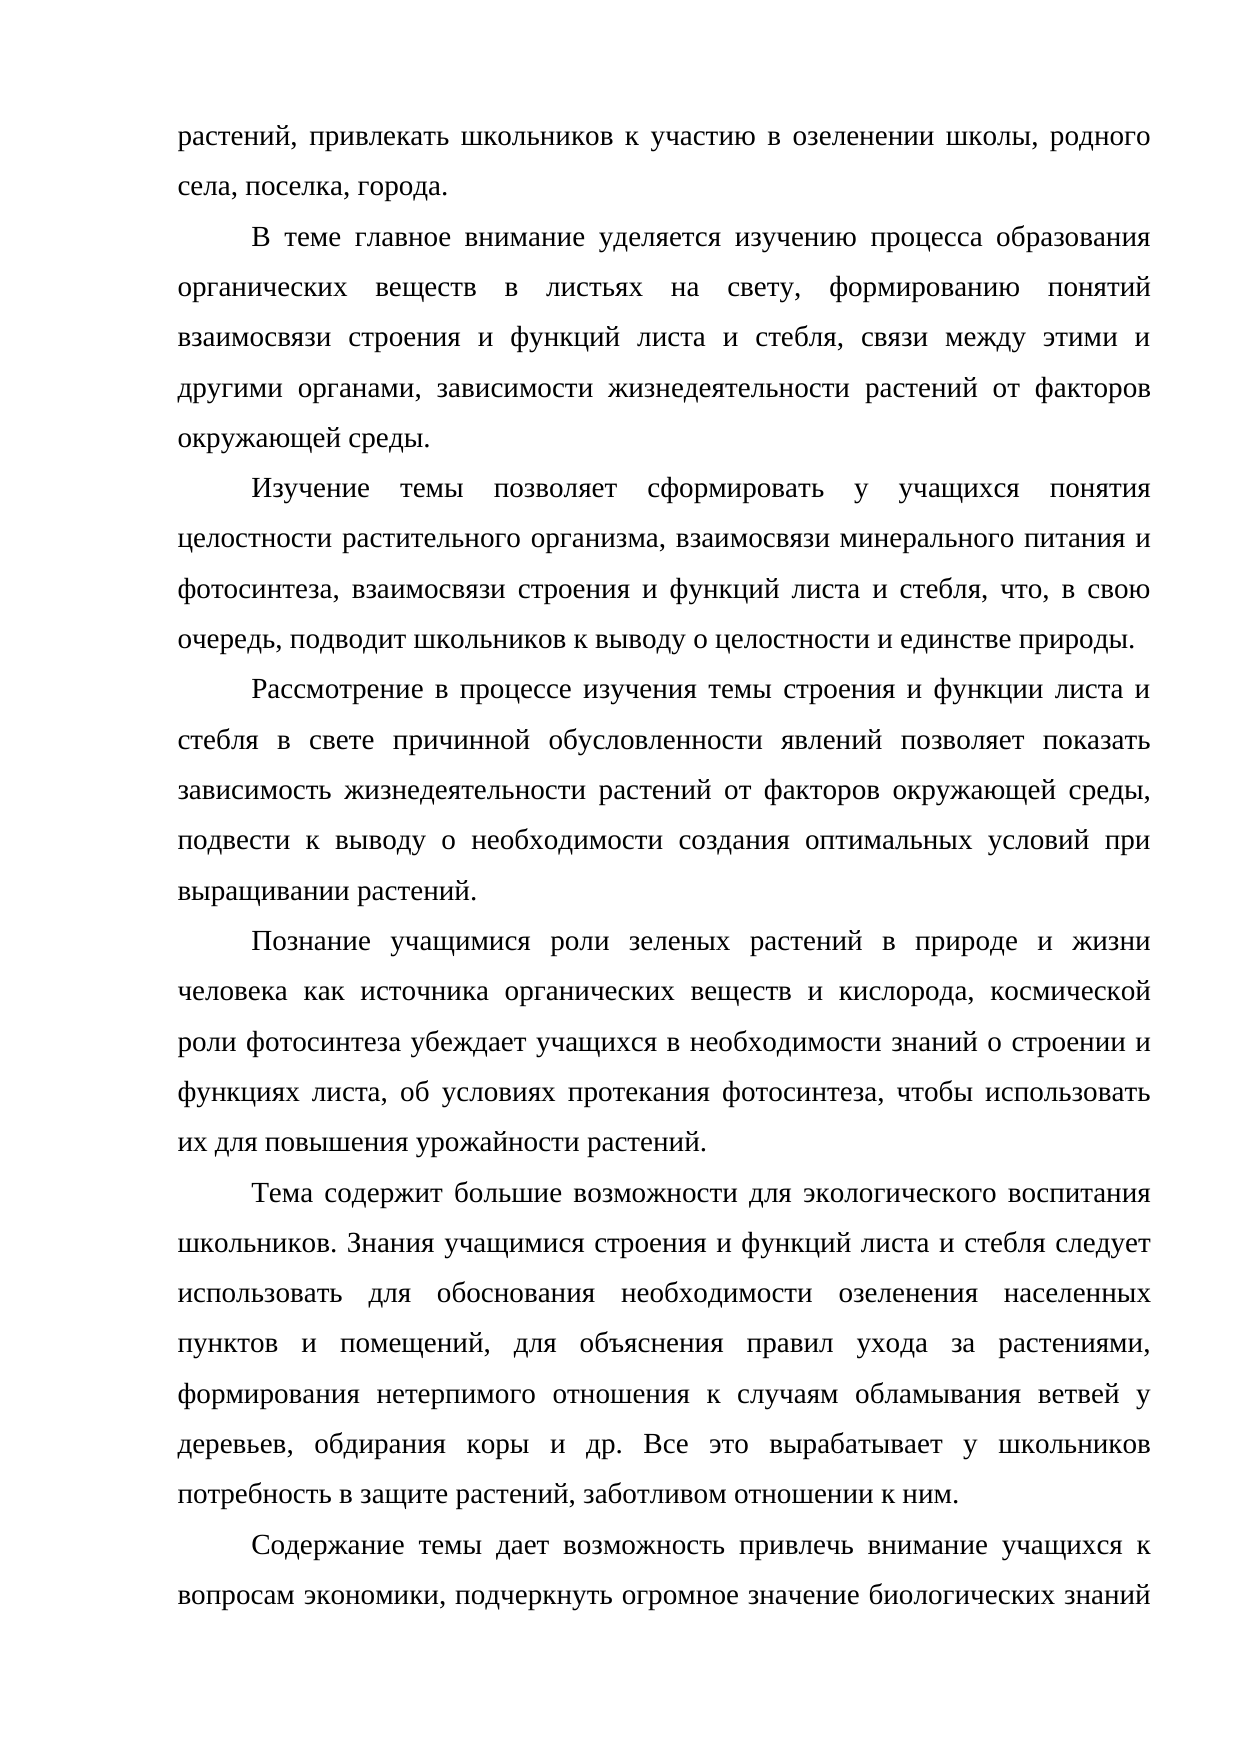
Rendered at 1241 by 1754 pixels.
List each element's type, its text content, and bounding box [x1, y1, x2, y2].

text Познание учащимися роли зеленых растений в природе и жизни человека как источника органических веществ и кислорода, космической роли фотосинтеза убеждает учащихся в необходимости знаний о строении и функциях листа, об условиях протекания фотосинтеза, чтобы использовать их для повышения урожайности растений. [177, 923, 1152, 1158]
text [177, 1527, 1152, 1611]
text Тема содержит большие возможности для экологического воспитания школьников. Знания учащимися строения и функций листа и стебля следует использовать для обоснования необходимости озеленения населенных пунктов и помещений, для объяснения правил ухода за растениями, формирования нетерпимого отношения к случаям обламывания ветвей у деревьев, обдирания коры и др. Все это вырабатывает у школьников потребность в защите растений, заботливом отношении к ним. [177, 1175, 1152, 1510]
text В теме главное внимание уделяется изучению процесса образования органических веществ в листьях на свету, формированию понятий взаимосвязи строения и функций листа и стебля, связи между этими и другими органами, зависимости жизнедеятельности растений от факторов окружающей среды. [177, 219, 1152, 453]
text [177, 118, 1152, 202]
text Рассмотрение в процессе изучения темы строения и функции листа и стебля в свете причинной обусловленности явлений позволяет показать зависимость жизнедеятельности растений от факторов окружающей среды, подвести к выводу о необходимости создания оптимальных условий при выращивании растений. [177, 672, 1152, 906]
text Изучение темы позволяет сформировать у учащихся понятия целостности растительного организма, взаимосвязи минерального питания и фотосинтеза, взаимосвязи строения и функций листа и стебля, что, в свою очередь, подводит школьников к выводу о целостности и единстве природы. [177, 470, 1152, 655]
